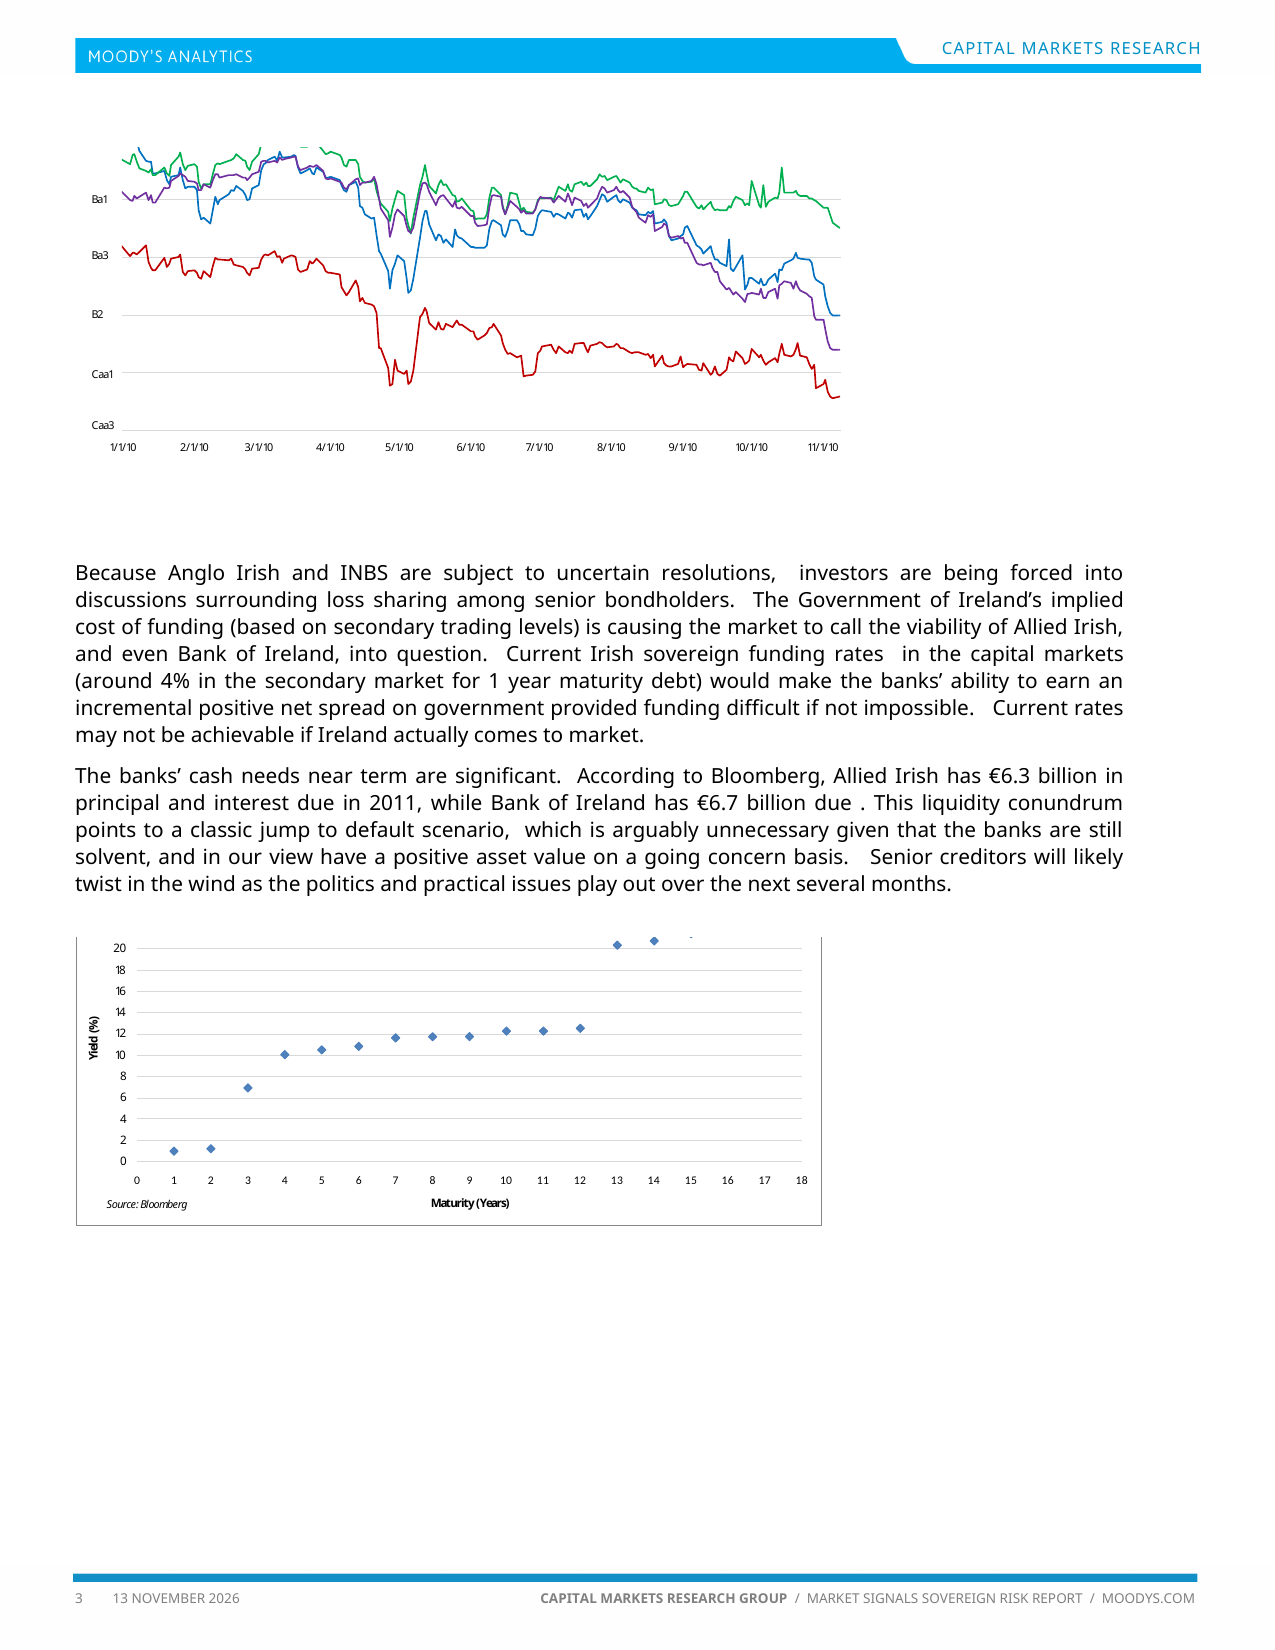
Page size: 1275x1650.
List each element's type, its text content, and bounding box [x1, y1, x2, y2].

picture [0, 0, 1275, 77]
text The banks’ cash needs near term are significant. According to Bloomberg, Allied Irish has €6.3 billion in principal and interest due in 2011, while Bank of Ireland has €6.7 billion due . This liquidity conundrum points to a classic jump to default scenario, which is arguably unnecessary given that the banks are still solvent, and in our view have a positive asset value on a going concern basis. Senior creditors will likely twist in the wind as the politics and practical issues play out over the next several months. [75, 762, 1125, 897]
text Because Anglo Irish and INBS are subject to uncertain resolutions, investors are being forced into discussions surrounding loss sharing among senior bondholders. The Government of Ireland’s implied cost of funding (based on secondary trading levels) is causing the market to call the viability of Allied Irish, and even Bank of Ireland, into question. Current Irish sovereign funding rates in the capital markets (around 4% in the secondary market for 1 year maturity debt) would make the banks’ ability to earn an incremental positive net spread on government provided funding difficult if not impossible. Current rates may not be achievable if Ireland actually comes to market. [75, 559, 1125, 748]
picture [0, 1563, 1272, 1650]
